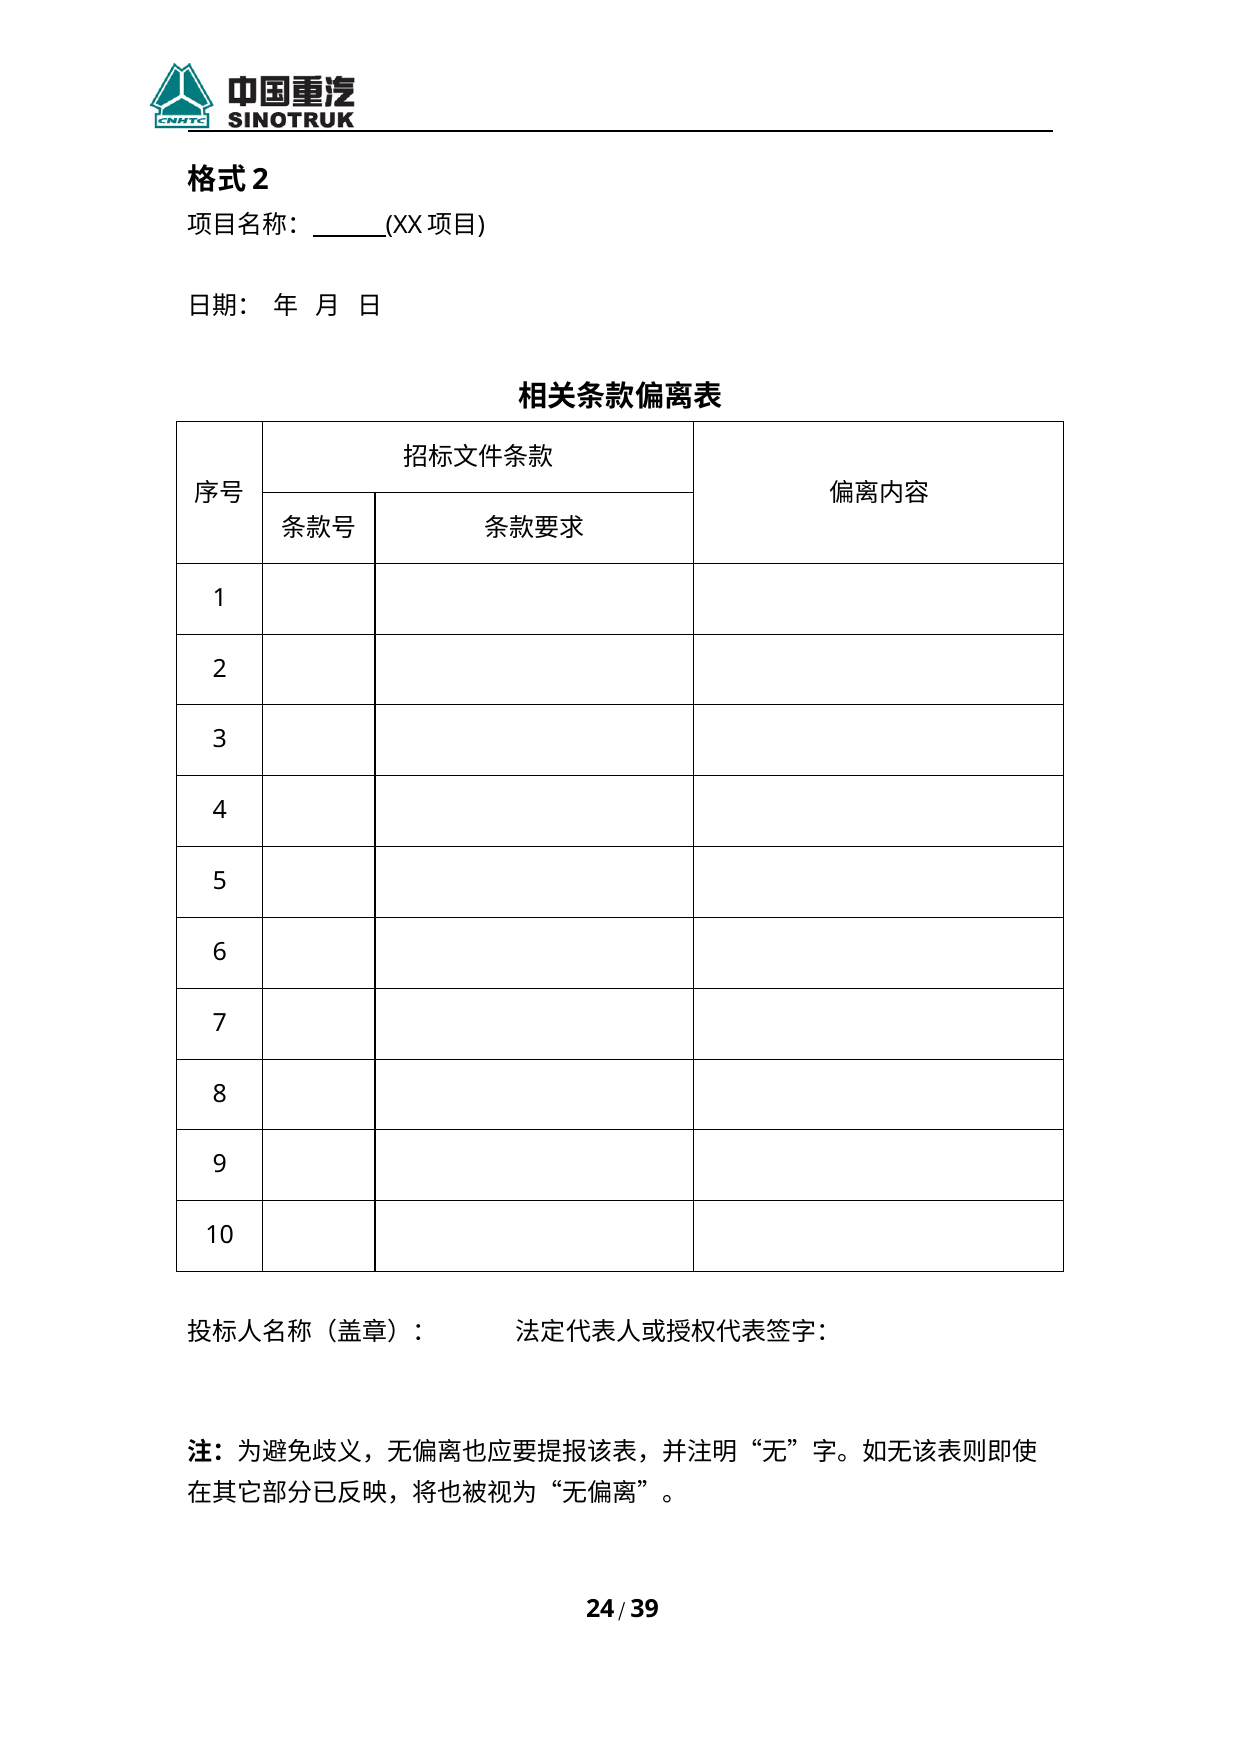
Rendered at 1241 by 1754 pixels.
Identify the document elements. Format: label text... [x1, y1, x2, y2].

table_cell [376, 918, 693, 988]
text 日期： 年 月 日 [187, 285, 1053, 321]
table_cell [694, 776, 1063, 846]
text 注：为避免歧义，无偏离也应要提报该表，并注明“无”字。如无该表则即使在其它部分已反映，将也被视为“无偏离”。 [187, 1431, 1053, 1509]
table_cell 3 [177, 705, 262, 775]
table_cell [263, 989, 374, 1058]
table_cell [376, 776, 693, 846]
table_cell [376, 989, 693, 1058]
table_cell [694, 1130, 1063, 1200]
table_cell [263, 635, 374, 704]
table_cell [376, 1060, 693, 1129]
table_header 偏离内容 [694, 422, 1063, 563]
table_cell [694, 705, 1063, 775]
picture [149, 63, 356, 129]
text 格式2 [187, 156, 1053, 198]
table_cell [263, 776, 374, 846]
text 项目名称： (XX项目) [187, 204, 1053, 241]
table_cell 6 [177, 918, 262, 988]
table_cell 9 [177, 1130, 262, 1200]
table_cell 4 [177, 776, 262, 846]
table_cell [694, 635, 1063, 704]
table_cell [376, 1130, 693, 1200]
table_cell [694, 847, 1063, 917]
table_cell 2 [177, 635, 262, 704]
text 相关条款偏离表 [187, 372, 1053, 415]
table_header 招标文件条款 [263, 422, 693, 492]
table_cell 条款要求 [376, 493, 693, 563]
table_cell [694, 989, 1063, 1058]
table_cell 5 [177, 847, 262, 917]
table_cell [263, 1201, 374, 1271]
table_cell [263, 1130, 374, 1200]
table_cell [376, 847, 693, 917]
table_cell 1 [177, 564, 262, 633]
table_cell [694, 564, 1063, 633]
table_header 序号 [177, 422, 262, 563]
table_cell [263, 847, 374, 917]
table_cell [263, 918, 374, 988]
table_cell 10 [177, 1201, 262, 1271]
table_cell [376, 705, 693, 775]
table_cell [376, 1201, 693, 1271]
text 投标人名称（盖章）： 法定代表人或授权代表签字： [187, 1311, 1053, 1347]
table_cell [694, 918, 1063, 988]
table_cell 条款号 [263, 493, 374, 563]
table_cell [694, 1060, 1063, 1129]
table_cell [263, 1060, 374, 1129]
table_cell 7 [177, 989, 262, 1058]
table_cell [376, 635, 693, 704]
table_cell [376, 564, 693, 633]
table_cell [694, 1201, 1063, 1271]
table_cell 8 [177, 1060, 262, 1129]
table_cell [263, 705, 374, 775]
table_cell [263, 564, 374, 633]
